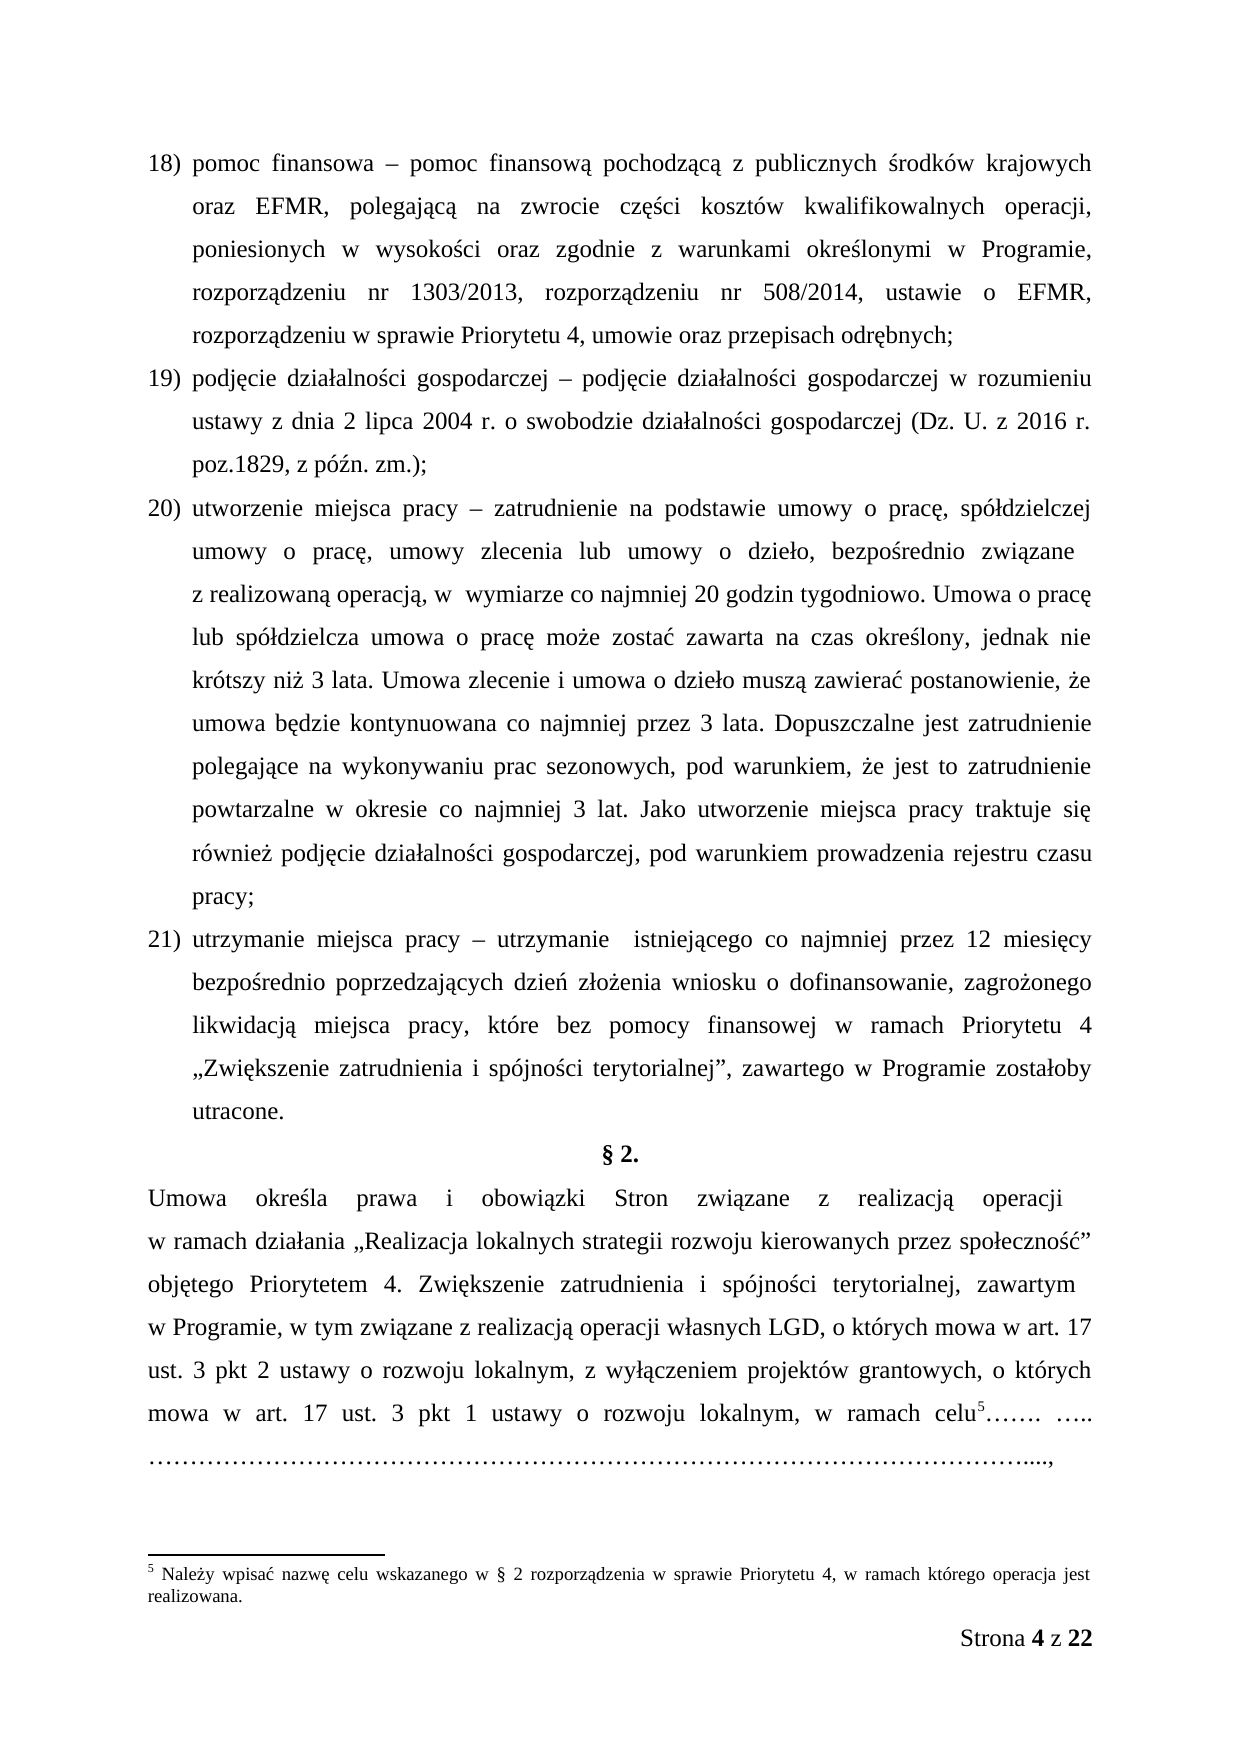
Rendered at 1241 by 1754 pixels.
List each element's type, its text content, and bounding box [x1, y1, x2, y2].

list pomoc finansowa – pomoc finansową pochodzącą z publicznych środków krajowych oraz EFMR, polegającą na zwrocie części kosztów kwalifikowalnych operacji, poniesionych w wysokości oraz zgodnie z warunkami określonymi w Programie, rozporządzeniu nr 1303/2013, rozporządzeniu nr 508/2014, ustawie o EFMR, rozporządzeniu w sprawie Priorytetu 4, umowie oraz przepisach odrębnych; [148, 148, 1093, 349]
list utworzenie miejsca pracy – zatrudnienie na podstawie umowy o pracę, spółdzielczej umowy o pracę, umowy zlecenia lub umowy o dzieło, bezpośrednio związane z realizowaną operacją, w wymiarze co najmniej 20 godzin tygodniowo. Umowa o pracę lub spółdzielcza umowa o pracę może zostać zawarta na czas określony, jednak nie krótszy niż 3 lata. Umowa zlecenie i umowa o dzieło muszą zawierać postanowienie, że umowa będzie kontynuowana co najmniej przez 3 lata. Dopuszczalne jest zatrudnienie polegające na wykonywaniu prac sezonowych, pod warunkiem, że jest to zatrudnienie powtarzalne w okresie co najmniej 3 lat. Jako utworzenie miejsca pracy traktuje się również podjęcie działalności gospodarczej, pod warunkiem prowadzenia rejestru czasu pracy; [148, 493, 1093, 909]
text Umowa określa prawa i obowiązki Stron związane z realizacją operacji w ramach działania „Realizacja lokalnych strategii rozwoju kierowanych przez społeczność” objętego Priorytetem 4. Zwiększenie zatrudnienia i spójności terytorialnej, zawartym w Programie, w tym związane z realizacją operacji własnych LGD, o których mowa w art. 17 ust. 3 pkt 2 ustawy o rozwoju lokalnym, z wyłączeniem projektów grantowych, o których mowa w art. 17 ust. 3 pkt 1 ustawy o rozwoju lokalnym, w ramach celu……. …..……………………………………………………………………………………………...., [148, 1183, 1093, 1470]
list utrzymanie miejsca pracy – utrzymanie istniejącego co najmniej przez 12 miesięcy bezpośrednio poprzedzających dzień złożenia wniosku o dofinansowanie, zagrożonego likwidacją miejsca pracy, które bez pomocy finansowej w ramach Priorytetu 4 „Zwiększenie zatrudnienia i spójności terytorialnej”, zawartego w Programie zostałoby utracone. [148, 924, 1093, 1125]
list podjęcie działalności gospodarczej – podjęcie działalności gospodarczej w rozumieniu ustawy z dnia 2 lipca 2004 r. o swobodzie działalności gospodarczej (Dz. U. z 2016 r. poz.1829, z późn. zm.); [148, 363, 1093, 478]
text § 2. [148, 1139, 1093, 1168]
